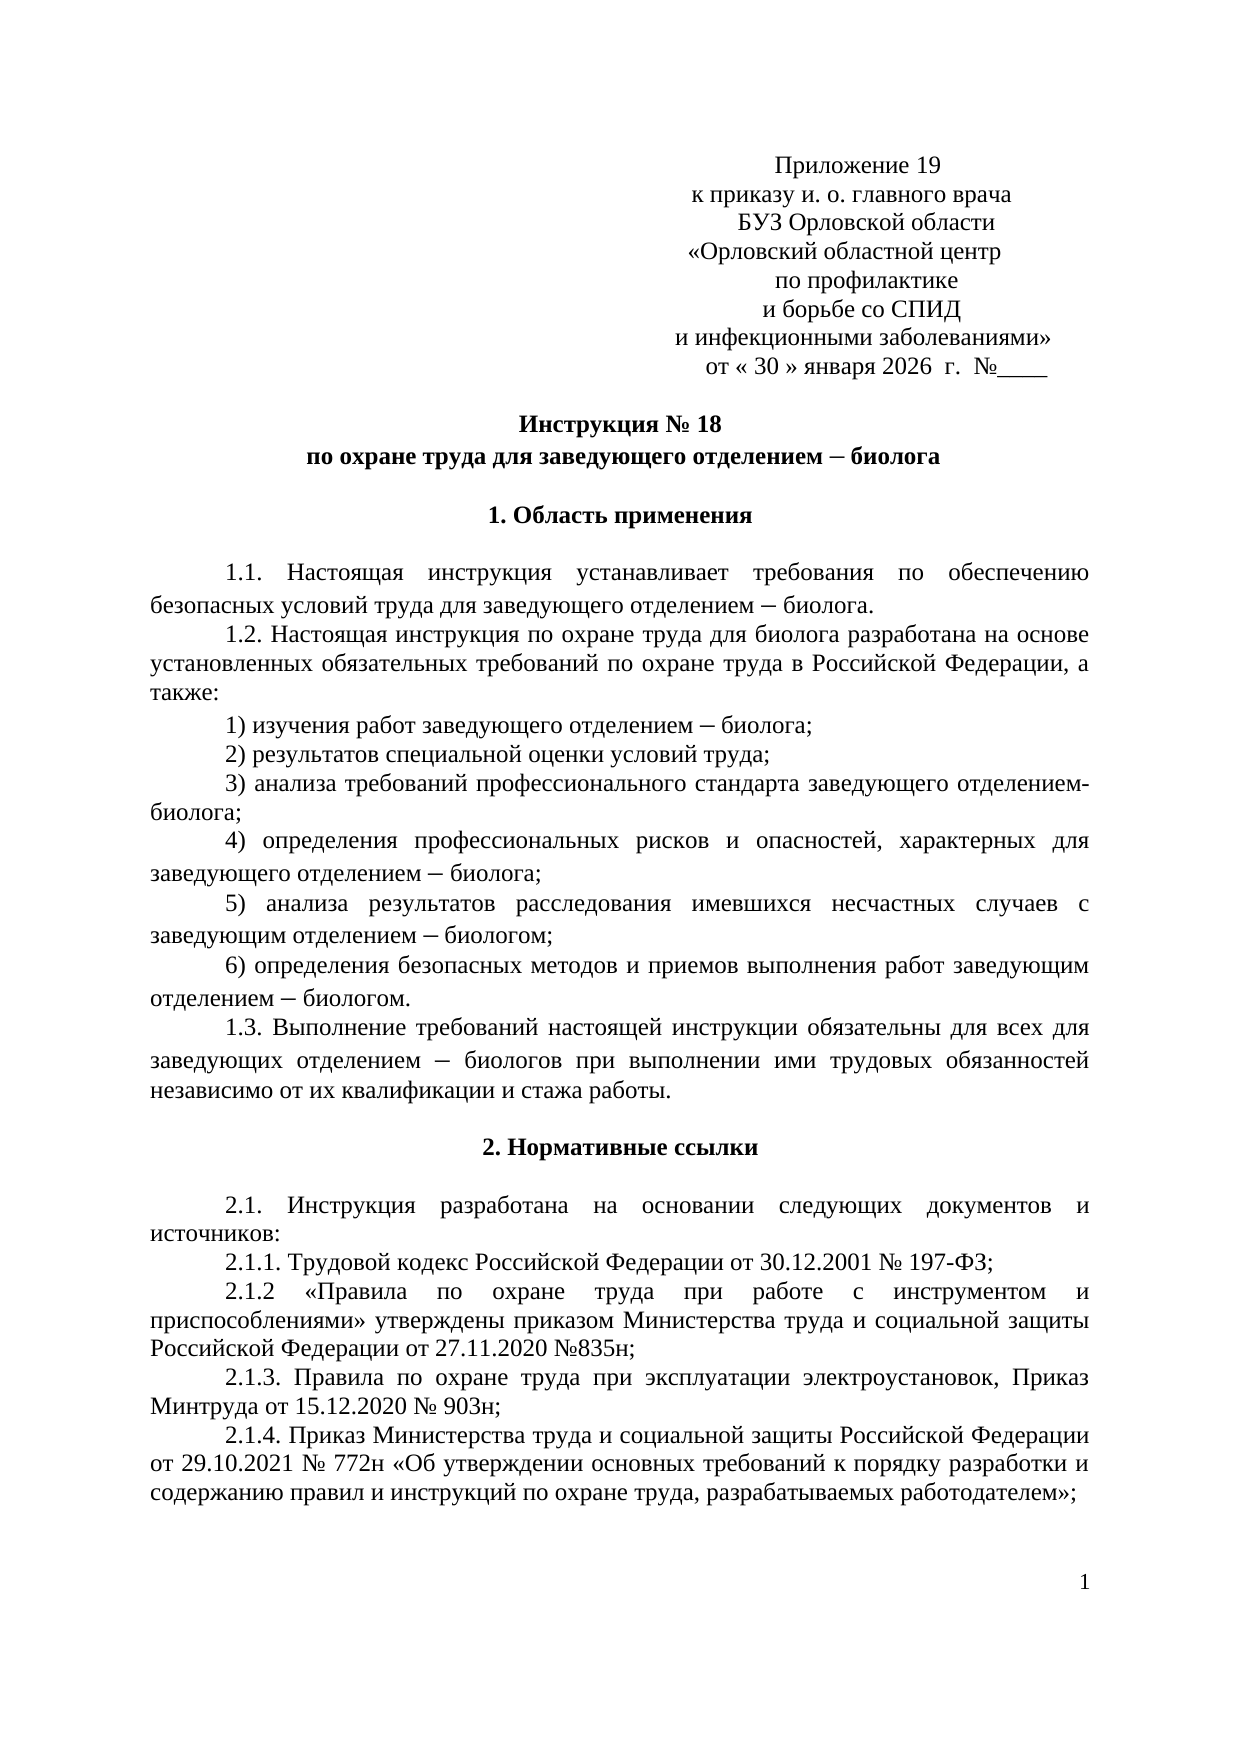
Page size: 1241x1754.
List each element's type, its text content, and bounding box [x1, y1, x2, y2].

text 1.3. Выполнение требований настоящей инструкции обязательны для всех для заведующих отделением – биологов при выполнении ими трудовых обязанностей независимо от их квалификации и стажа работы. [150, 1012, 1090, 1103]
text Инструкция № 18 [150, 409, 1090, 437]
text 2.1. Инструкция разработана на основании следующих документов и источников: [150, 1190, 1090, 1247]
text «Орловский областной центр [150, 236, 1090, 265]
text Приложение 19 [150, 150, 1090, 179]
text 2.1.3. Правила по охране труда при эксплуатации электроустановок, Приказ Минтруда от 15.12.2020 № 903н; [150, 1362, 1090, 1420]
text 6) определения безопасных методов и приемов выполнения работ заведующим отделением – биологом. [150, 950, 1090, 1012]
text 2.1.4. Приказ Министерства труда и социальной защиты Российской Федерации от 29.10.2021 № 772н «Об утверждении основных требований к порядку разработки и содержанию правил и инструкций по охране труда, разрабатываемых работодателем»; [150, 1420, 1090, 1506]
text по охране труда для заведующего отделением – биолога [150, 437, 1090, 471]
text 2) результатов специальной оценки условий труда; [150, 739, 1090, 768]
text и инфекционными заболеваниями» [150, 322, 1090, 351]
text 2.1.2 «Правила по охране труда при работе с инструментом и приспособлениями» утверждены приказом Министерства труда и социальной защиты Российской Федерации от 27.11.2020 №835н; [150, 1276, 1090, 1362]
text по профилактике [150, 265, 1090, 294]
text 2. Нормативные ссылки [150, 1132, 1090, 1161]
text 1.1. Настоящая инструкция устанавливает требования по обеспечению безопасных условий труда для заведующего отделением – биолога. [150, 557, 1090, 619]
text 3) анализа требований профессионального стандарта заведующего отделением- биолога; [150, 768, 1090, 826]
text БУЗ Орловской области [150, 207, 1090, 236]
text 5) анализа результатов расследования имевшихся несчастных случаев с заведующим отделением – биологом; [150, 888, 1090, 950]
text от « 30 » января 2026 г. №____ [150, 351, 1090, 380]
text 4) определения профессиональных рисков и опасностей, характерных для заведующего отделением – биолога; [150, 826, 1090, 888]
text к приказу и. о. главного врача [150, 179, 1090, 207]
text 2.1.1. Трудовой кодекс Российской Федерации от 30.12.2001 № 197-ФЗ; [150, 1247, 1090, 1276]
text и борьбе со СПИД [150, 294, 1090, 322]
text 1) изучения работ заведующего отделением – биолога; [150, 706, 1090, 739]
text 1.2. Настоящая инструкция по охране труда для биолога разработана на основе установленных обязательных требований по охране труда в Российской Федерации, а также: [150, 619, 1090, 706]
text 1. Область применения [150, 500, 1090, 528]
